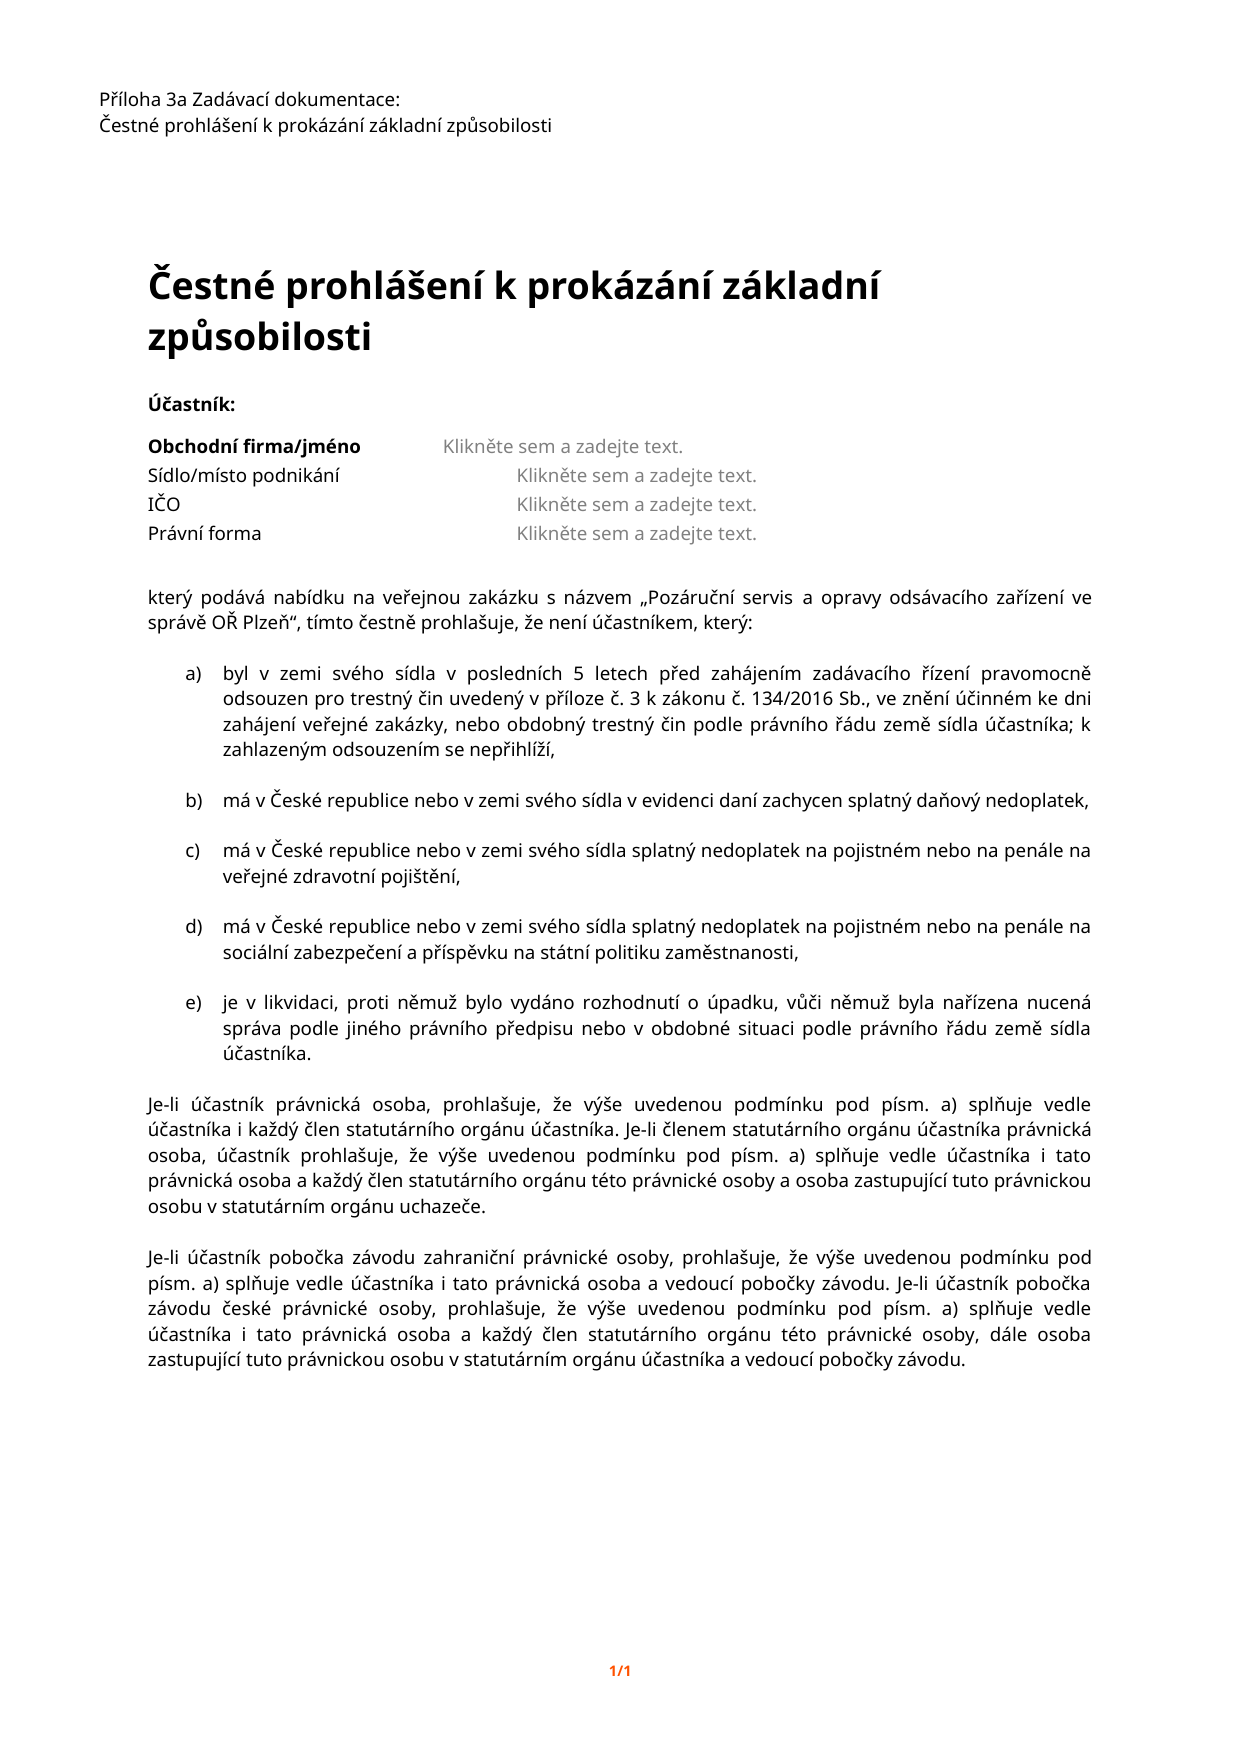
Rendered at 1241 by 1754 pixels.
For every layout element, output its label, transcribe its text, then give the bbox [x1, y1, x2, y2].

list má v České republice nebo v zemi svého sídla splatný nedoplatek na pojistném nebo na penále na sociální zabezpečení a příspěvku na státní politiku zaměstnanosti, [185, 914, 1093, 965]
list byl v zemi svého sídla v posledních 5 letech před zahájením zadávacího řízení pravomocně odsouzen pro trestný čin uvedený v příloze č. 3 k zákonu č. 134/2016 Sb., ve znění účinném ke dni zahájení veřejné zakázky, nebo obdobný trestný čin podle právního řádu země sídla účastníka; k zahlazeným odsouzením se nepřihlíží, [185, 660, 1093, 762]
text Právní forma [148, 517, 1093, 546]
list je v likvidaci, proti němuž bylo vydáno rozhodnutí o úpadku, vůči němuž byla nařízena nucená správa podle jiného právního předpisu nebo v obdobné situaci podle právního řádu země sídla účastníka. [185, 990, 1093, 1066]
text Sídlo/místo podnikání [148, 459, 1093, 488]
list má v České republice nebo v zemi svého sídla splatný nedoplatek na pojistném nebo na penále na veřejné zdravotní pojištění, [185, 838, 1093, 889]
text Účastník: [148, 387, 1093, 418]
text Je-li účastník pobočka závodu zahraniční právnické osoby, prohlašuje, že výše uvedenou podmínku pod písm. a) splňuje vedle účastníka i tato právnická osoba a vedoucí pobočky závodu. Je-li účastník pobočka závodu české právnické osoby, prohlašuje, že výše uvedenou podmínku pod písm. a) splňuje vedle účastníka i tato právnická osoba a každý člen statutárního orgánu této právnické osoby, dále osoba zastupující tuto právnickou osobu v statutárním orgánu účastníka a vedoucí pobočky závodu. [148, 1244, 1093, 1372]
text který podává nabídku na veřejnou zakázku s názvem „Pozáruční servis a opravy odsávacího zařízení ve správě OŘ Plzeň“, tímto čestně prohlašuje, že není účastníkem, který: [148, 584, 1093, 635]
list má v České republice nebo v zemi svého sídla v evidenci daní zachycen splatný daňový nedoplatek, [185, 787, 1093, 813]
text Je-li účastník právnická osoba, prohlašuje, že výše uvedenou podmínku pod písm. a) splňuje vedle účastníka i každý člen statutárního orgánu účastníka. Je-li členem statutárního orgánu účastníka právnická osoba, účastník prohlašuje, že výše uvedenou podmínku pod písm. a) splňuje vedle účastníka i tato právnická osoba a každý člen statutárního orgánu této právnické osoby a osoba zastupující tuto právnickou osobu v statutárním orgánu uchazeče. [148, 1091, 1093, 1219]
title Čestné prohlášení k prokázání základní způsobilosti [148, 259, 1093, 362]
text IČO [148, 488, 1093, 517]
text Obchodní firma/jméno [148, 430, 1093, 459]
